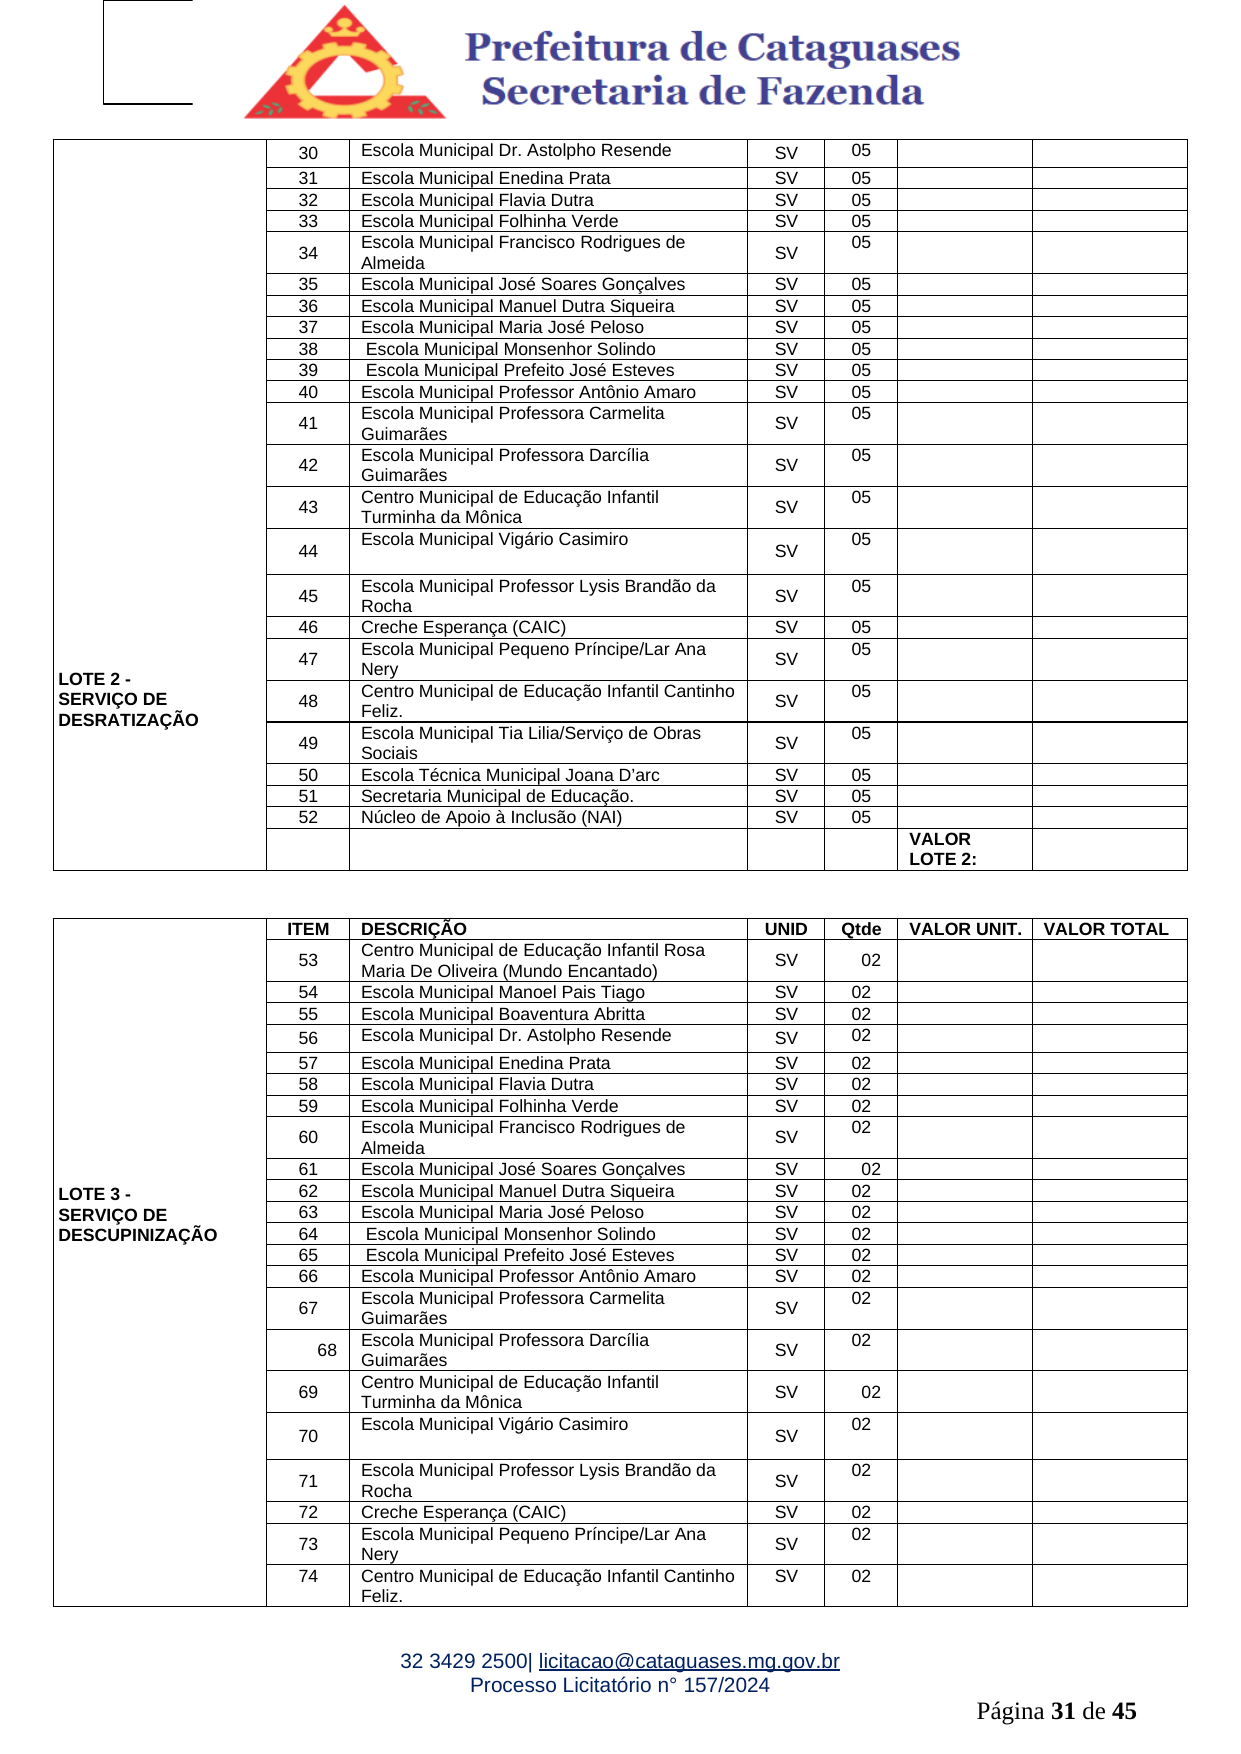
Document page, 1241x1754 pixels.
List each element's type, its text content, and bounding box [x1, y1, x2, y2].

table_cell [898, 617, 1032, 638]
table_cell [898, 168, 1032, 188]
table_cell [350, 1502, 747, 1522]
table_cell 02 [825, 1053, 897, 1073]
table_cell 05 [825, 786, 897, 806]
table_cell SV [748, 445, 824, 486]
table_cell [1033, 274, 1187, 294]
table_cell [898, 381, 1032, 402]
table_cell 39 [267, 360, 349, 380]
table_cell SV [748, 1371, 824, 1412]
table_cell 02 [825, 1096, 897, 1116]
table_cell 54 [267, 982, 349, 1002]
table_cell SV [748, 487, 824, 527]
table_cell 49 [267, 723, 349, 763]
table_cell 05 [825, 529, 897, 574]
table_cell 69 [267, 1371, 349, 1412]
table_cell [825, 829, 897, 869]
table_cell [898, 232, 1032, 273]
table_cell SV [748, 1202, 824, 1222]
table_cell Escola Municipal Dr. Astolpho Resende [350, 1025, 747, 1052]
table_cell 47 [267, 639, 349, 679]
table_cell SV [748, 723, 824, 763]
table_cell 05 [825, 807, 897, 828]
table_cell [1033, 1159, 1187, 1179]
table_cell Escola Municipal Pequeno Príncipe/Lar Ana Nery [350, 639, 747, 679]
table_cell 38 [267, 339, 349, 359]
table_cell SV [748, 940, 824, 981]
table_cell [1033, 1245, 1187, 1265]
table_cell SV [748, 1025, 824, 1052]
table_cell [1033, 1096, 1187, 1116]
table_cell Escola Municipal Enedina Prata [350, 1053, 747, 1073]
table_cell [1033, 723, 1187, 763]
table_cell 55 [267, 1003, 349, 1024]
table_cell 64 [267, 1223, 349, 1244]
table_cell 56 [267, 1025, 349, 1052]
table_cell 66 [267, 1266, 349, 1287]
table_cell SV [748, 1159, 824, 1179]
table_cell Escola Municipal Professor Lysis Brandão da Rocha [350, 575, 747, 616]
table_cell Centro Municipal de Educação Infantil Rosa Maria De Oliveira (Mundo Encantado) [350, 940, 747, 981]
table_cell 61 [267, 1159, 349, 1179]
table_cell 02 [825, 1223, 897, 1244]
table_cell [1033, 1288, 1187, 1328]
table_cell [1033, 317, 1187, 337]
table_cell [1033, 445, 1187, 486]
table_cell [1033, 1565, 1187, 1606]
table_cell [1033, 1223, 1187, 1244]
table_cell 36 [267, 296, 349, 316]
table_cell [1033, 1266, 1187, 1287]
table_cell 63 [267, 1202, 349, 1222]
table_cell SV [748, 1180, 824, 1201]
table_cell Centro Municipal de Educação Infantil Cantinho Feliz. [350, 681, 747, 721]
table_cell 05 [825, 168, 897, 188]
table_cell SV [748, 807, 824, 828]
table_cell Escola Municipal Tia Lilia/Serviço de Obras Sociais [350, 723, 747, 763]
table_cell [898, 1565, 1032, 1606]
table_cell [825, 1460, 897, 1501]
table_cell 02 [825, 940, 897, 981]
table_cell SV [748, 1074, 824, 1094]
table_cell 32 [267, 189, 349, 210]
table_cell [898, 1053, 1032, 1073]
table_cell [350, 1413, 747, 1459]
table_cell 05 [825, 140, 897, 167]
table_cell Escola Municipal Monsenhor Solindo [350, 339, 747, 359]
table_cell 05 [825, 232, 897, 273]
table_cell [1033, 1180, 1187, 1201]
table_header VALOR UNIT. [898, 919, 1032, 939]
table_cell [1033, 617, 1187, 638]
table_cell SV [748, 1096, 824, 1116]
table_cell SV [748, 575, 824, 616]
table_header VALOR TOTAL [1033, 919, 1187, 939]
table_cell [1033, 681, 1187, 721]
table_cell [1033, 829, 1187, 869]
table_cell SV [748, 296, 824, 316]
table_cell 02 [825, 1074, 897, 1094]
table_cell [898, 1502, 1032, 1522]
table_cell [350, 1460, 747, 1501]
table_cell [898, 296, 1032, 316]
table_cell [1033, 1025, 1187, 1052]
table_cell 02 [825, 1330, 897, 1370]
table_cell [898, 575, 1032, 616]
table_cell 05 [825, 445, 897, 486]
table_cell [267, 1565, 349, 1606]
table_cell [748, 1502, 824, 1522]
table_cell [898, 1025, 1032, 1052]
table_cell [898, 681, 1032, 721]
table_cell Escola Municipal Professor Antônio Amaro [350, 1266, 747, 1287]
table_cell 05 [825, 381, 897, 402]
table_cell 02 [825, 1025, 897, 1052]
table_cell 02 [825, 1003, 897, 1024]
table_cell [898, 639, 1032, 679]
table_header ITEM [267, 919, 349, 939]
table_cell 43 [267, 487, 349, 527]
table_cell SV [748, 140, 824, 167]
table_cell Centro Municipal de Educação Infantil Turminha da Mônica [350, 1371, 747, 1412]
table_cell Escola Técnica Municipal Joana D’arc [350, 764, 747, 785]
table_cell SV [748, 381, 824, 402]
table_cell Escola Municipal Vigário Casimiro [350, 529, 747, 574]
table_cell 02 [825, 1180, 897, 1201]
table_cell Escola Municipal Professora Darcília Guimarães [350, 1330, 747, 1370]
table_cell [898, 1330, 1032, 1370]
table_cell SV [748, 1245, 824, 1265]
table_cell Escola Municipal Dr. Astolpho Resende [350, 140, 747, 167]
table_cell [1033, 1074, 1187, 1094]
table_cell 53 [267, 940, 349, 981]
table_cell 05 [825, 189, 897, 210]
table_cell 02 [825, 1288, 897, 1328]
table_cell 05 [825, 487, 897, 527]
table_cell [898, 982, 1032, 1002]
table_cell [898, 360, 1032, 380]
table_cell [898, 723, 1032, 763]
table_cell [1033, 786, 1187, 806]
table_cell [898, 786, 1032, 806]
table_cell SV [748, 982, 824, 1002]
table_cell [1033, 211, 1187, 231]
table_cell [898, 317, 1032, 337]
table_cell Escola Municipal Francisco Rodrigues de Almeida [350, 1117, 747, 1158]
picture [192, 0, 1048, 139]
table_cell Escola Municipal Professora Carmelita Guimarães [350, 403, 747, 444]
table_cell [350, 829, 747, 869]
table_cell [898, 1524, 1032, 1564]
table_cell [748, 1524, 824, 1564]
table_cell [1033, 940, 1187, 981]
table_cell 67 [267, 1288, 349, 1328]
table_cell [898, 1223, 1032, 1244]
table_cell SV [748, 211, 824, 231]
table_cell [898, 189, 1032, 210]
table_cell [898, 764, 1032, 785]
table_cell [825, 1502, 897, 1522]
table_cell SV [748, 1053, 824, 1073]
table_cell SV [748, 403, 824, 444]
table_cell SV [748, 1330, 824, 1370]
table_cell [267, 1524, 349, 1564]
table_cell SV [748, 529, 824, 574]
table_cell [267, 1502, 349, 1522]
table_cell Escola Municipal Francisco Rodrigues de Almeida [350, 232, 747, 273]
table_cell Escola Municipal Enedina Prata [350, 168, 747, 188]
table_cell Escola Municipal Boaventura Abritta [350, 1003, 747, 1024]
table_cell 05 [825, 723, 897, 763]
table_cell [1033, 403, 1187, 444]
table_cell [1033, 189, 1187, 210]
table_cell 05 [825, 764, 897, 785]
table_cell Escola Municipal Maria José Peloso [350, 1202, 747, 1222]
table_cell [1033, 575, 1187, 616]
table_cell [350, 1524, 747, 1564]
table_cell 05 [825, 403, 897, 444]
table_cell [898, 1245, 1032, 1265]
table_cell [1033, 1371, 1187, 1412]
table_cell [1033, 168, 1187, 188]
table_cell SV [748, 189, 824, 210]
table_cell SV [748, 1223, 824, 1244]
table_cell 40 [267, 381, 349, 402]
table_cell SV [748, 317, 824, 337]
table_cell 37 [267, 317, 349, 337]
table_cell Escola Municipal Flavia Dutra [350, 1074, 747, 1094]
table_cell Escola Municipal Manoel Pais Tiago [350, 982, 747, 1002]
table_cell [1033, 807, 1187, 828]
table_header Qtde [825, 919, 897, 939]
table_cell 31 [267, 168, 349, 188]
table_cell [898, 1159, 1032, 1179]
table_cell [898, 211, 1032, 231]
table_cell [1033, 140, 1187, 167]
table_cell SV [748, 1003, 824, 1024]
table_cell Escola Municipal Professora Darcília Guimarães [350, 445, 747, 486]
table_cell [1033, 1117, 1187, 1158]
table_cell SV [748, 617, 824, 638]
table_cell [898, 1074, 1032, 1094]
table_cell 59 [267, 1096, 349, 1116]
table_cell 68 [267, 1330, 349, 1370]
table_cell 33 [267, 211, 349, 231]
table_cell Centro Municipal de Educação Infantil Turminha da Mônica [350, 487, 747, 527]
table_cell 45 [267, 575, 349, 616]
table_cell SV [748, 168, 824, 188]
table_cell 35 [267, 274, 349, 294]
table_cell 41 [267, 403, 349, 444]
table_cell [898, 1096, 1032, 1116]
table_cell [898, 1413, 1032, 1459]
table_cell 65 [267, 1245, 349, 1265]
table_cell [898, 1288, 1032, 1328]
table_cell [267, 829, 349, 869]
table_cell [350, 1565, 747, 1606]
table_cell 05 [825, 274, 897, 294]
table_cell SV [748, 786, 824, 806]
table_cell SV [748, 1266, 824, 1287]
table_cell [748, 829, 824, 869]
table_cell [898, 1202, 1032, 1222]
table_cell [898, 940, 1032, 981]
table_cell [898, 487, 1032, 527]
table_header UNID [748, 919, 824, 939]
table_cell Escola Municipal Professora Carmelita Guimarães [350, 1288, 747, 1328]
table_cell [1033, 764, 1187, 785]
table_cell Escola Municipal José Soares Gonçalves [350, 1159, 747, 1179]
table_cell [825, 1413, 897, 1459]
table_cell 46 [267, 617, 349, 638]
table_cell 62 [267, 1180, 349, 1201]
table_cell Escola Municipal Flavia Dutra [350, 189, 747, 210]
table_cell 05 [825, 617, 897, 638]
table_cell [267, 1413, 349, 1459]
table_cell [898, 1266, 1032, 1287]
table_cell SV [748, 360, 824, 380]
table_cell 02 [825, 1202, 897, 1222]
table_cell Escola Municipal Folhinha Verde [350, 1096, 747, 1116]
table_cell 05 [825, 360, 897, 380]
table_cell 05 [825, 317, 897, 337]
table_cell [898, 445, 1032, 486]
table_cell Escola Municipal Prefeito José Esteves [350, 1245, 747, 1265]
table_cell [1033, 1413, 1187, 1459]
table_header LOTE 3 - SERVIÇO DE DESCUPINIZAÇÃO [54, 919, 266, 1606]
table_cell SV [748, 339, 824, 359]
table_cell [1033, 529, 1187, 574]
table_cell Escola Municipal Professor Antônio Amaro [350, 381, 747, 402]
table_cell [1033, 1053, 1187, 1073]
table_cell [1033, 232, 1187, 273]
table_cell VALOR LOTE 2: [898, 829, 1032, 869]
table_cell [1033, 639, 1187, 679]
table_cell Núcleo de Apoio à Inclusão (NAI) [350, 807, 747, 828]
table_cell 02 [825, 982, 897, 1002]
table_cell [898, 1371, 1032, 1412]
table_cell [1033, 1202, 1187, 1222]
table_cell 02 [825, 1266, 897, 1287]
table_cell [1033, 339, 1187, 359]
table_cell 05 [825, 681, 897, 721]
table_cell SV [748, 639, 824, 679]
table_cell 05 [825, 296, 897, 316]
table_cell [1033, 982, 1187, 1002]
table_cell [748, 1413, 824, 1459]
table_cell 51 [267, 786, 349, 806]
table_cell 50 [267, 764, 349, 785]
table_cell [1033, 360, 1187, 380]
table_cell 34 [267, 232, 349, 273]
table_cell [1033, 1330, 1187, 1370]
table_cell [898, 339, 1032, 359]
table_cell 52 [267, 807, 349, 828]
table_cell [1033, 381, 1187, 402]
table_header DESCRIÇÃO [350, 919, 747, 939]
table_cell 05 [825, 339, 897, 359]
table_cell SV [748, 764, 824, 785]
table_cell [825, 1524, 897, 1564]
table_cell 05 [825, 211, 897, 231]
table_cell [898, 140, 1032, 167]
table_cell [898, 529, 1032, 574]
table_cell [1033, 487, 1187, 527]
table_cell [898, 807, 1032, 828]
table_cell Escola Municipal José Soares Gonçalves [350, 274, 747, 294]
table_cell [898, 403, 1032, 444]
table_cell [1033, 1003, 1187, 1024]
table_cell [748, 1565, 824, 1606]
table_cell SV [748, 274, 824, 294]
table_cell 57 [267, 1053, 349, 1073]
table_cell Escola Municipal Prefeito José Esteves [350, 360, 747, 380]
table_cell SV [748, 1288, 824, 1328]
table_cell [898, 274, 1032, 294]
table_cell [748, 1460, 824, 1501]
table_cell 05 [825, 639, 897, 679]
table_cell Escola Municipal Maria José Peloso [350, 317, 747, 337]
table_cell Secretaria Municipal de Educação. [350, 786, 747, 806]
table_cell 02 [825, 1117, 897, 1158]
table_cell Escola Municipal Monsenhor Solindo [350, 1223, 747, 1244]
table_cell 05 [825, 575, 897, 616]
table_cell Escola Municipal Folhinha Verde [350, 211, 747, 231]
table_cell [1033, 296, 1187, 316]
table_cell 30 [267, 140, 349, 167]
table_cell [898, 1117, 1032, 1158]
table_cell SV [748, 232, 824, 273]
table_cell SV [748, 681, 824, 721]
table_cell 02 [825, 1371, 897, 1412]
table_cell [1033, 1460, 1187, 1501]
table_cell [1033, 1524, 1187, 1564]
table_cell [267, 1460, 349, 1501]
table_cell 02 [825, 1245, 897, 1265]
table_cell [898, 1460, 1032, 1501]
table_cell 02 [825, 1159, 897, 1179]
table_cell Escola Municipal Manuel Dutra Siqueira [350, 296, 747, 316]
table_cell Creche Esperança (CAIC) [350, 617, 747, 638]
table_cell 60 [267, 1117, 349, 1158]
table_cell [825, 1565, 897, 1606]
table_cell 58 [267, 1074, 349, 1094]
table_cell Escola Municipal Manuel Dutra Siqueira [350, 1180, 747, 1201]
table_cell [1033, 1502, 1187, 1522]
table_cell 44 [267, 529, 349, 574]
table_cell 42 [267, 445, 349, 486]
table_cell 48 [267, 681, 349, 721]
table_cell SV [748, 1117, 824, 1158]
table_cell [898, 1180, 1032, 1201]
table_cell [898, 1003, 1032, 1024]
